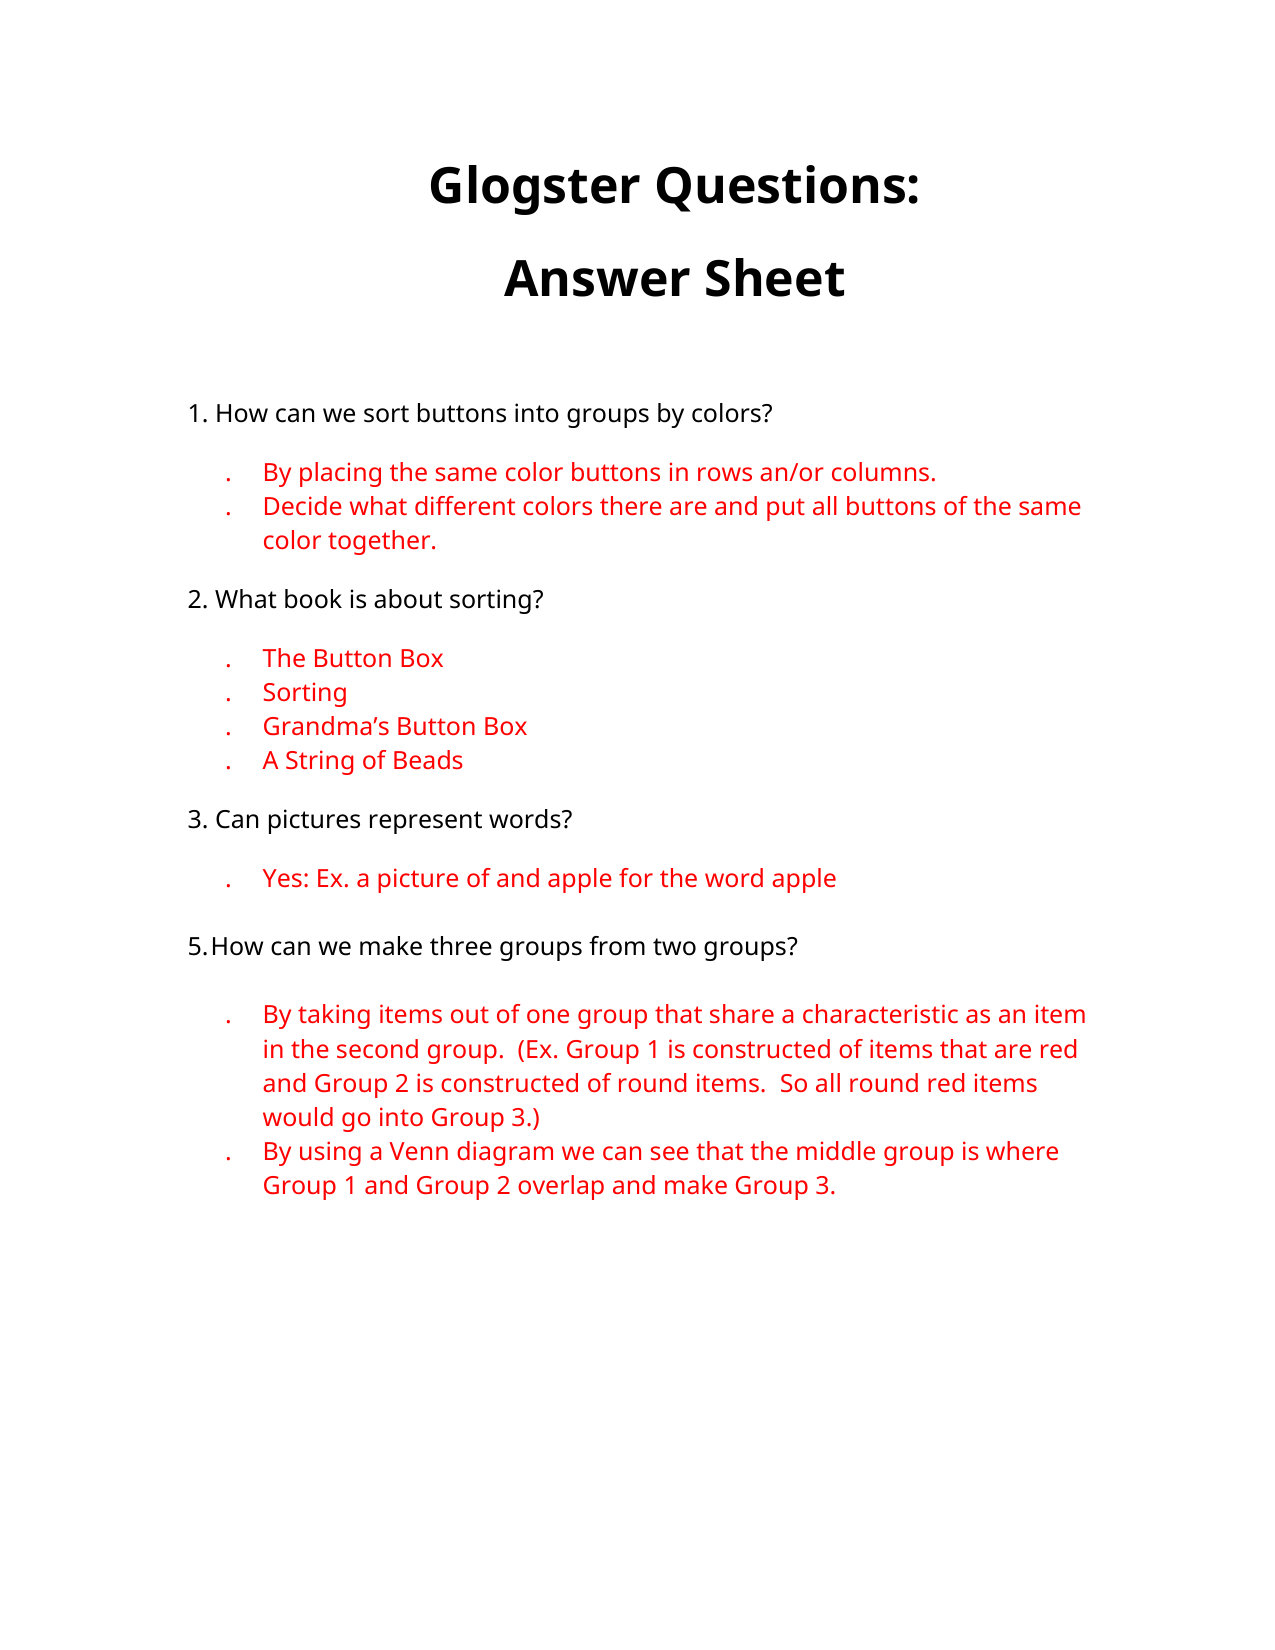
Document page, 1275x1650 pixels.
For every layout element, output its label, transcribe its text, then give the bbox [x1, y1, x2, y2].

text Glogster Questions: [262, 150, 1087, 218]
text 2. What book is about sorting? [187, 582, 1087, 616]
list Grandma’s Button Box [225, 709, 1087, 743]
text Answer Sheet [262, 243, 1087, 311]
list By placing the same color buttons in rows an/or columns. [225, 454, 1087, 488]
list A String of Beads [225, 743, 1087, 777]
list Yes: Ex. a picture of and apple for the word apple [225, 861, 1087, 895]
list By taking items out of one group that share a characteristic as an item in the second group. (Ex. Group 1 is constructed of items that are red and Group 2 is constructed of round items. So all round red items would go into Group 3.) [225, 997, 1087, 1133]
list By using a Venn diagram we can see that the middle group is where Group 1 and Group 2 overlap and make Group 3. [225, 1133, 1087, 1202]
list How can we make three groups from two groups? [187, 929, 1087, 963]
list The Button Box [225, 641, 1087, 675]
list Decide what different colors there are and put all buttons of the same color together. [225, 488, 1087, 557]
list Sorting [225, 675, 1087, 709]
text 1. How can we sort buttons into groups by colors? [187, 395, 1087, 429]
text 3. Can pictures represent words? [187, 802, 1087, 836]
